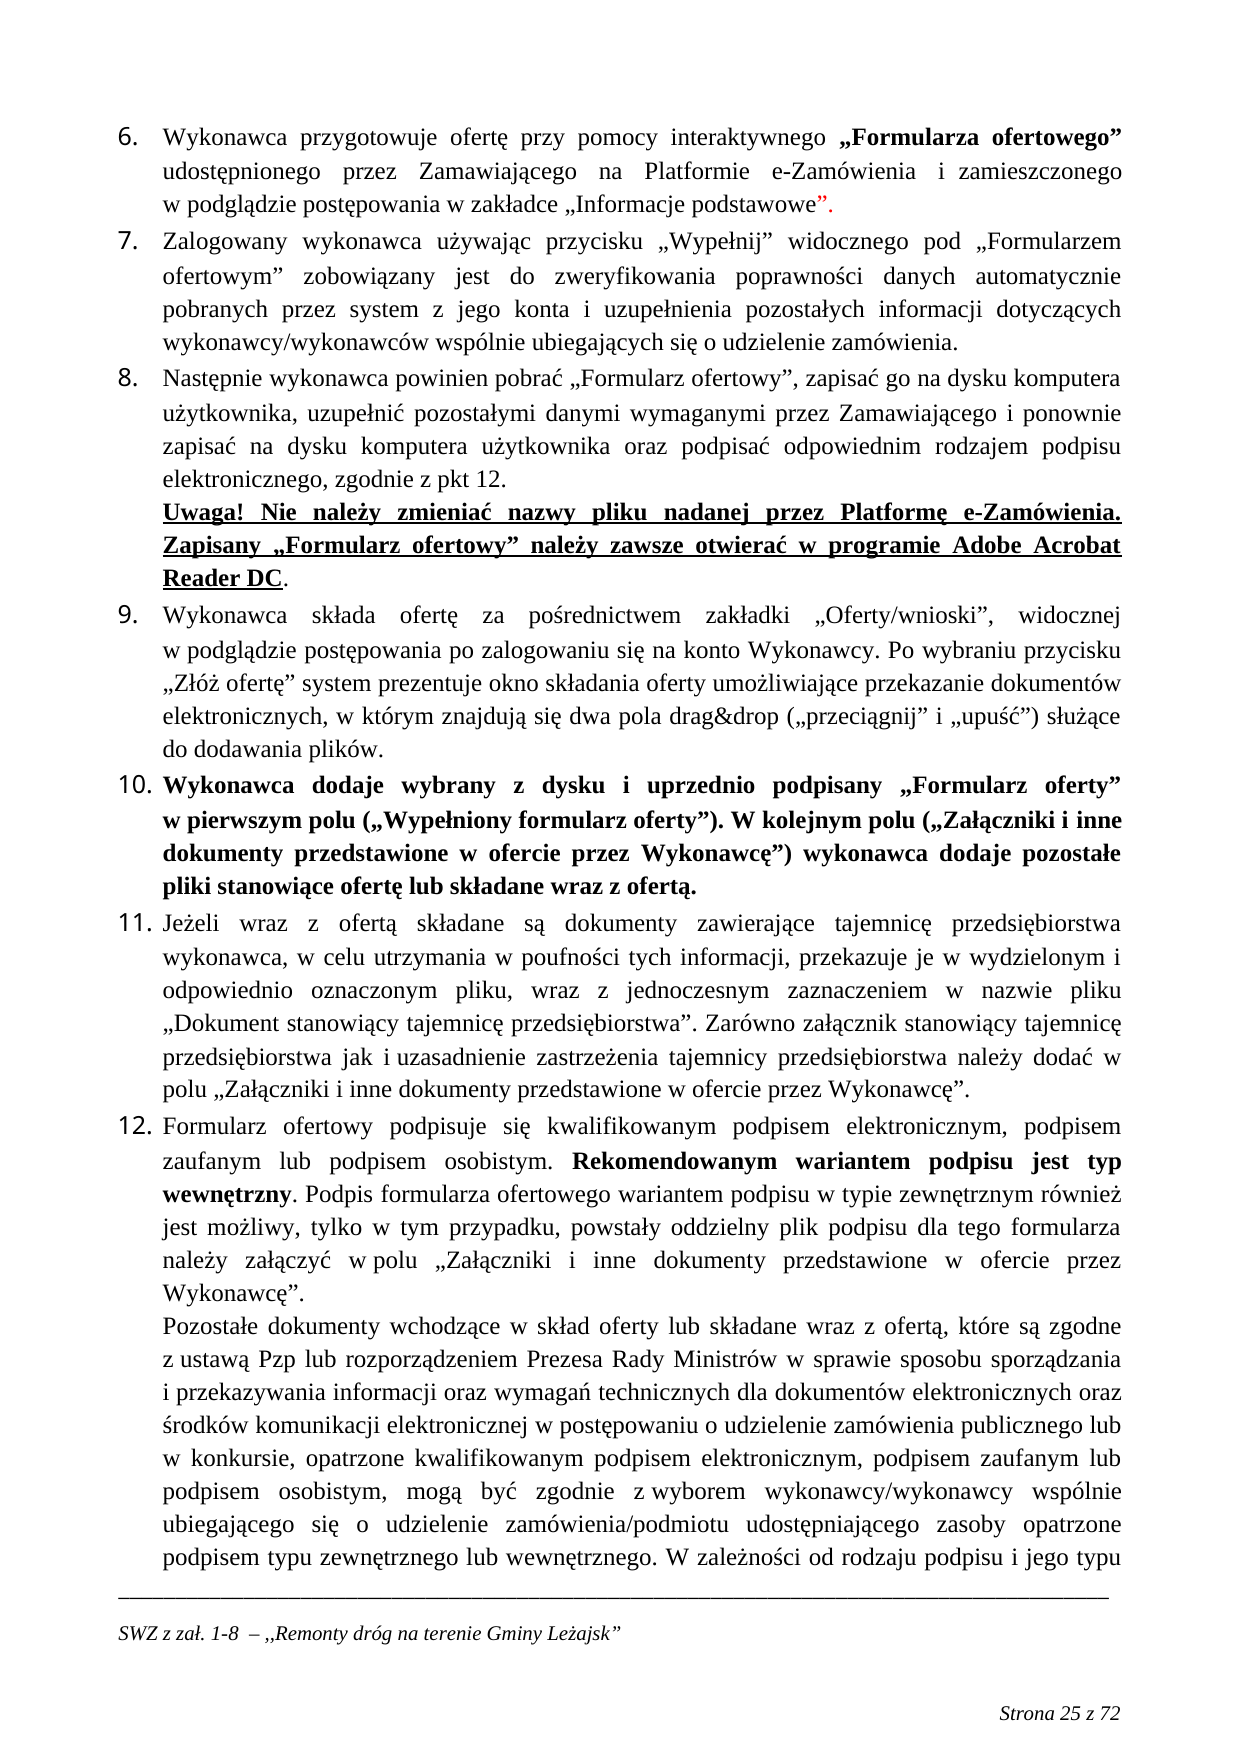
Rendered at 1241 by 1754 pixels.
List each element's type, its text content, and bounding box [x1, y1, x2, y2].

list Wykonawca składa ofertę za pośrednictwem zakładki „Oferty/wnioski”, widocznej w podglądzie postępowania po zalogowaniu się na konto Wykonawcy. Po wybraniu przycisku „Złóż ofertę” system prezentuje okno składania oferty umożliwiające przekazanie dokumentów elektronicznych, w którym znajdują się dwa pola drag&drop („przeciągnij” i „upuść”) służące do dodawania plików. [117, 596, 1122, 762]
text Uwaga! Nie należy zmieniać nazwy pliku nadanej przez Platformę e-Zamówienia. Zapisany „Formularz ofertowy” należy zawsze otwierać w programie Adobe Acrobat Reader DC. [162, 523, 1122, 555]
list Wykonawca przygotowuje ofertę przy pomocy interaktywnego „Formularza ofertowego” udostępnionego przez Zamawiającego na Platformie e-Zamówienia i zamieszczonego w podglądzie postępowania w zakładce „Informacje podstawowe”. [117, 118, 1122, 218]
text Uwaga! Nie należy zmieniać nazwy pliku nadanej przez Platformę e-Zamówienia. Zapisany „Formularz ofertowy” należy zawsze otwierać w programie Adobe Acrobat Reader DC. [162, 497, 1122, 522]
list Jeżeli wraz z ofertą składane są dokumenty zawierające tajemnicę przedsiębiorstwa wykonawca, w celu utrzymania w poufności tych informacji, przekazuje je w wydzielonym i odpowiednio oznaczonym pliku, wraz z jednoczesnym zaznaczeniem w nazwie pliku „Dokument stanowiący tajemnicę przedsiębiorstwa”. Zarówno załącznik stanowiący tajemnicę przedsiębiorstwa jak i uzasadnienie zastrzeżenia tajemnicy przedsiębiorstwa należy dodać w polu „Załączniki i inne dokumenty przedstawione w ofercie przez Wykonawcę”. [117, 904, 1122, 1103]
list Zalogowany wykonawca używając przycisku „Wypełnij” widocznego pod „Formularzem ofertowym” zobowiązany jest do zweryfikowania poprawności danych automatycznie pobranych przez system z jego konta i uzupełnienia pozostałych informacji dotyczących wykonawcy/wykonawców wspólnie ubiegających się o udzielenie zamówienia. [117, 222, 1122, 356]
list Formularz ofertowy podpisuje się kwalifikowanym podpisem elektronicznym, podpisem zaufanym lub podpisem osobistym. Rekomendowanym wariantem podpisu jest typ wewnętrzny. Podpis formularza ofertowego wariantem podpisu w typie zewnętrznym również jest możliwy, tylko w tym przypadku, powstały oddzielny plik podpisu dla tego formularza należy załączyć w polu „Załączniki i inne dokumenty przedstawione w ofercie przez Wykonawcę”. [117, 1108, 1122, 1307]
list Następnie wykonawca powinien pobrać „Formularz ofertowy”, zapisać go na dysku komputera użytkownika, uzupełnić pozostałymi danymi wymaganymi przez Zamawiającego i ponownie zapisać na dysku komputera użytkownika oraz podpisać odpowiednim rodzajem podpisu elektronicznego, zgodnie z pkt 12. [117, 360, 1122, 493]
text Uwaga! Nie należy zmieniać nazwy pliku nadanej przez Platformę e-Zamówienia. Zapisany „Formularz ofertowy” należy zawsze otwierać w programie Adobe Acrobat Reader DC. [162, 556, 1122, 592]
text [162, 1311, 1122, 1571]
list Wykonawca dodaje wybrany z dysku i uprzednio podpisany „Formularz oferty” w pierwszym polu („Wypełniony formularz oferty”). W kolejnym polu („Załączniki i inne dokumenty przedstawione w ofercie przez Wykonawcę”) wykonawca dodaje pozostałe pliki stanowiące ofertę lub składane wraz z ofertą. [117, 767, 1122, 900]
